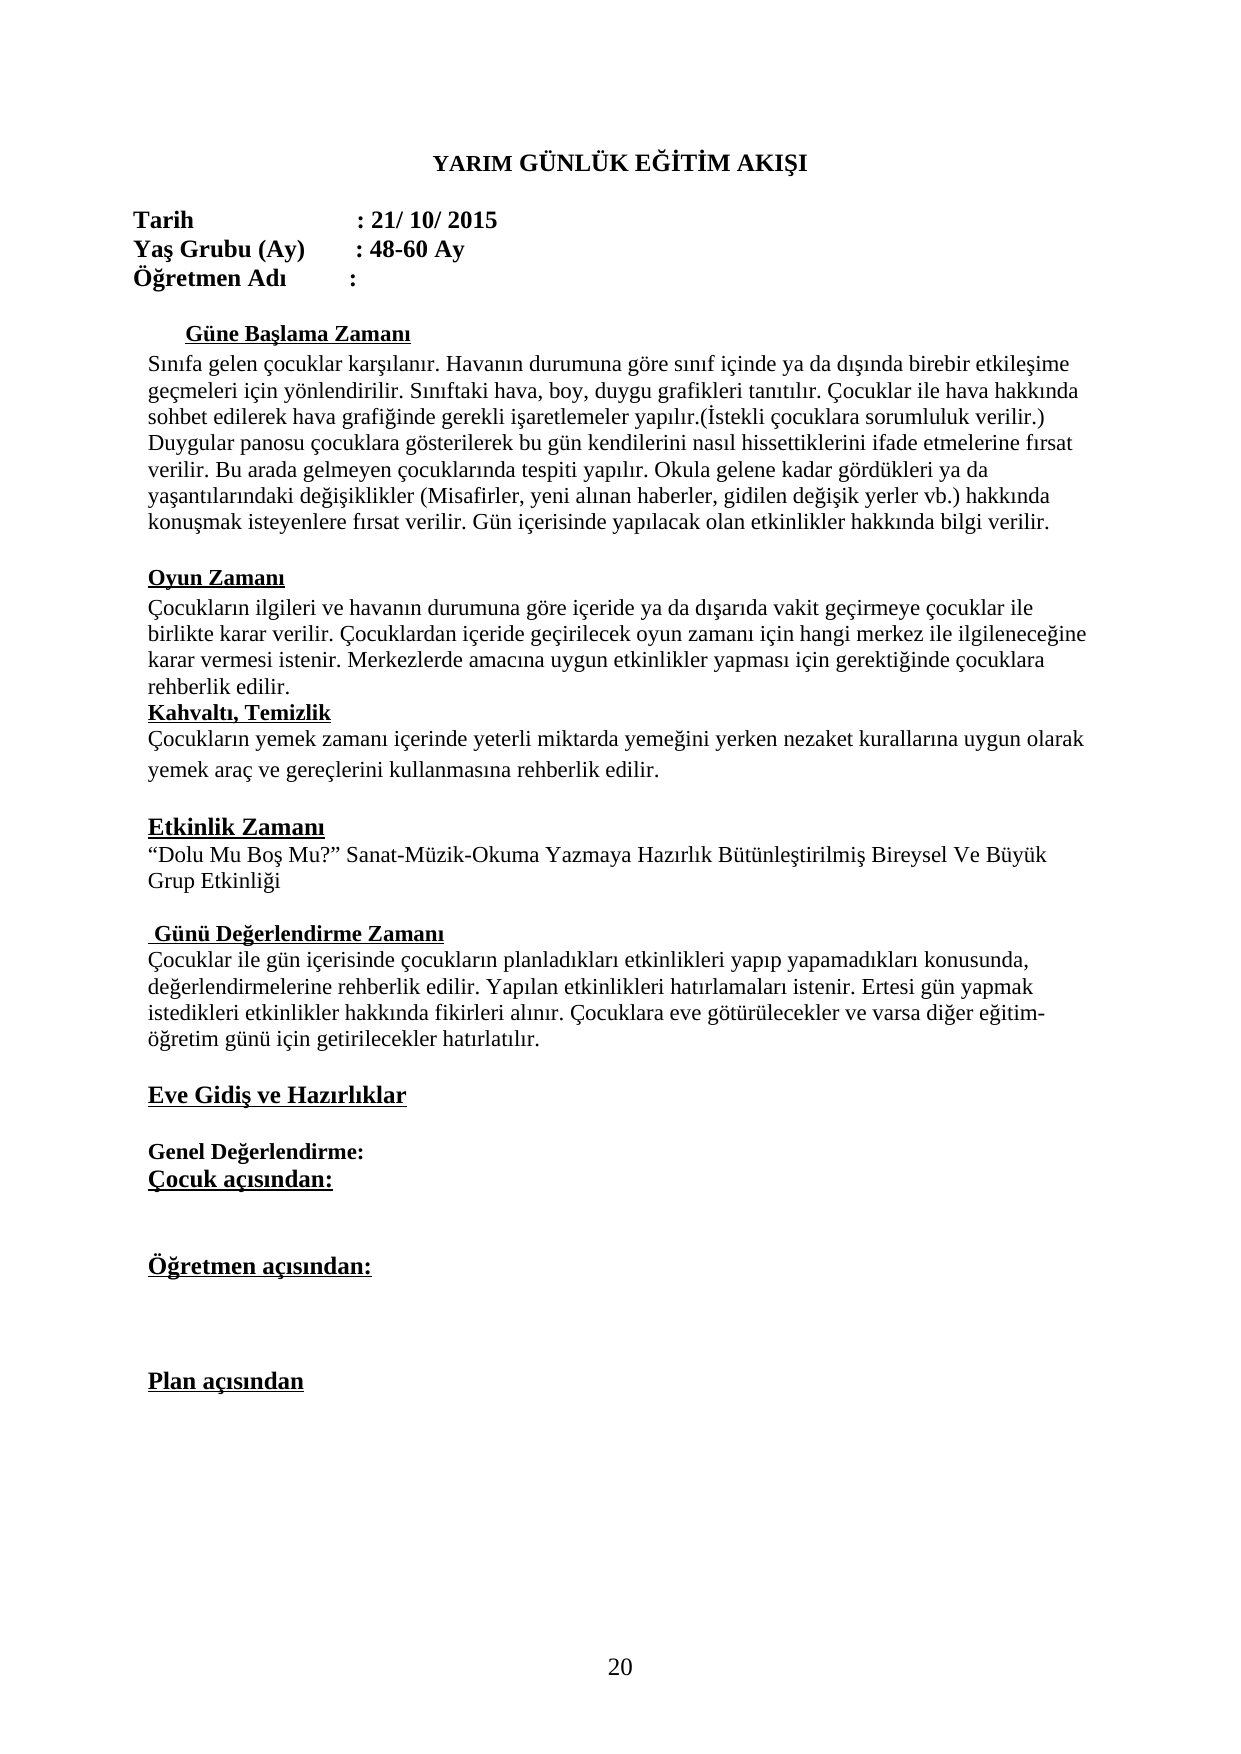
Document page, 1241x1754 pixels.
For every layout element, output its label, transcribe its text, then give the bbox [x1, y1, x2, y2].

text Sınıfa gelen çocuklar karşılanır. Havanın durumuna göre sınıf içinde ya da dışında birebir etkileşime geçmeleri için yönlendirilir. Sınıftaki hava, boy, duygu grafikleri tanıtılır. Çocuklar ile hava hakkında sohbet edilerek hava grafiğinde gerekli işaretlemeler yapılır.(İstekli çocuklara sorumluluk verilir.) Duygular panosu çocuklara gösterilerek bu gün kendilerini nasıl hissettiklerini ifade etmelerine fırsat verilir. Bu arada gelmeyen çocuklarında tespiti yapılır. Okula gelene kadar gördükleri ya da yaşantılarındaki değişiklikler (Misafirler, yeni alınan haberler, gidilen değişik yerler vb.) hakkında konuşmak isteyenlere fırsat verilir. Gün içerisinde yapılacak olan etkinlikler hakkında bilgi verilir. [148, 350, 1093, 535]
text Genel Değerlendirme: [148, 1138, 1093, 1164]
text Eve Gidiş ve Hazırlıklar [148, 1081, 1093, 1109]
text Oyun Zamanı [148, 563, 1093, 590]
text Çocukların yemek zamanı içerinde yeterli miktarda yemeğini yerken nezaket kurallarına uygun olarak yemek araç ve gereçlerini kullanmasına rehberlik edilir. [148, 726, 1093, 782]
text YARIM GÜNLÜK EĞİTİM AKIŞI [148, 148, 1093, 176]
text Yaş Grubu (Ay) : 48-60 Ay [133, 234, 1093, 263]
text Etkinlik Zamanı [148, 812, 1093, 841]
text Öğretmen Adı : [133, 263, 1093, 291]
text Çocuklar ile gün içerisinde çocukların planladıkları etkinlikleri yapıp yapamadıkları konusunda, değerlendirmelerine rehberlik edilir. Yapılan etkinlikleri hatırlamaları istenir. Ertesi gün yapmak istedikleri etkinlikler hakkında fikirleri alınır. Çocuklara eve götürülecekler ve varsa diğer eğitim-öğretim günü için getirilecekler hatırlatılır. [148, 946, 1093, 1052]
text Güne Başlama Zamanı [185, 320, 1093, 346]
text Çocuk açısından: [148, 1164, 1093, 1193]
text Kahvaltı, Temizlik [148, 699, 1093, 726]
text Çocukların ilgileri ve havanın durumuna göre içeride ya da dışarıda vakit geçirmeye çocuklar ile birlikte karar verilir. Çocuklardan içeride geçirilecek oyun zamanı için hangi merkez ile ilgileneceğine karar vermesi istenir. Merkezlerde amacına uygun etkinlikler yapması için gerektiğinde çocuklara rehberlik edilir. [148, 594, 1093, 699]
text Plan açısından [148, 1366, 1093, 1394]
text Öğretmen açısından: [148, 1251, 1093, 1279]
text “Dolu Mu Boş Mu?” Sanat-Müzik-Okuma Yazmaya Hazırlık Bütünleştirilmiş Bireysel Ve Büyük Grup Etkinliği [148, 841, 1093, 894]
text Günü Değerlendirme Zamanı [148, 920, 1093, 946]
text Tarih : 21/ 10/ 2015 [133, 205, 1093, 234]
